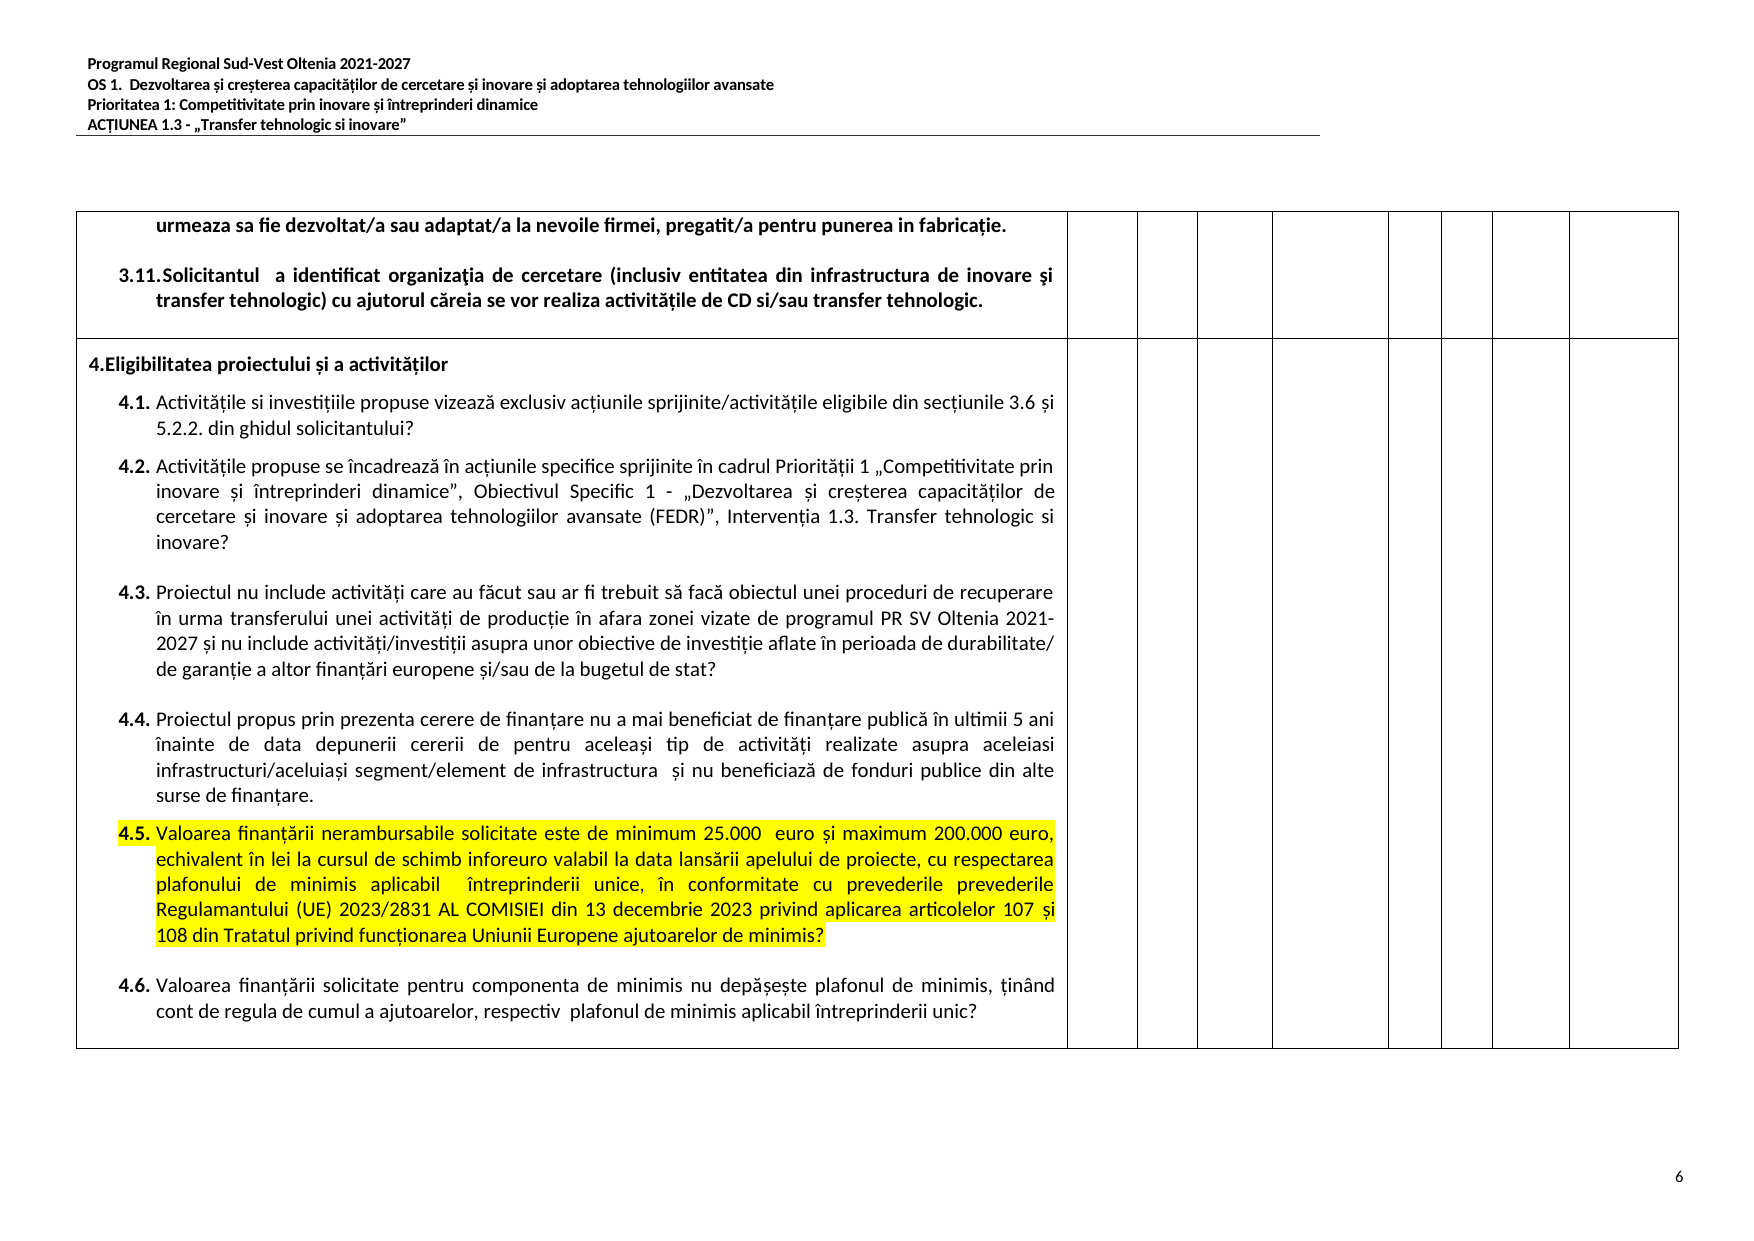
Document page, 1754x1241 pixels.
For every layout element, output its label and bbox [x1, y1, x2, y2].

table_cell [1493, 339, 1569, 1048]
table_cell [1273, 212, 1388, 338]
table_cell [77, 339, 1067, 1048]
table_cell [1570, 212, 1678, 338]
table_cell [1389, 212, 1441, 338]
table_cell [1068, 339, 1137, 1048]
table_cell [1570, 339, 1678, 1048]
table_cell [1389, 339, 1441, 1048]
table_cell [1442, 339, 1492, 1048]
table_cell [1442, 212, 1492, 338]
table_cell [77, 212, 1067, 338]
table_cell [1273, 339, 1388, 1048]
table_cell [1138, 212, 1197, 338]
table_cell [1198, 212, 1272, 338]
table_cell [1138, 339, 1197, 1048]
table_cell [1493, 212, 1569, 338]
table_cell [1068, 212, 1137, 338]
table_cell [1198, 339, 1272, 1048]
